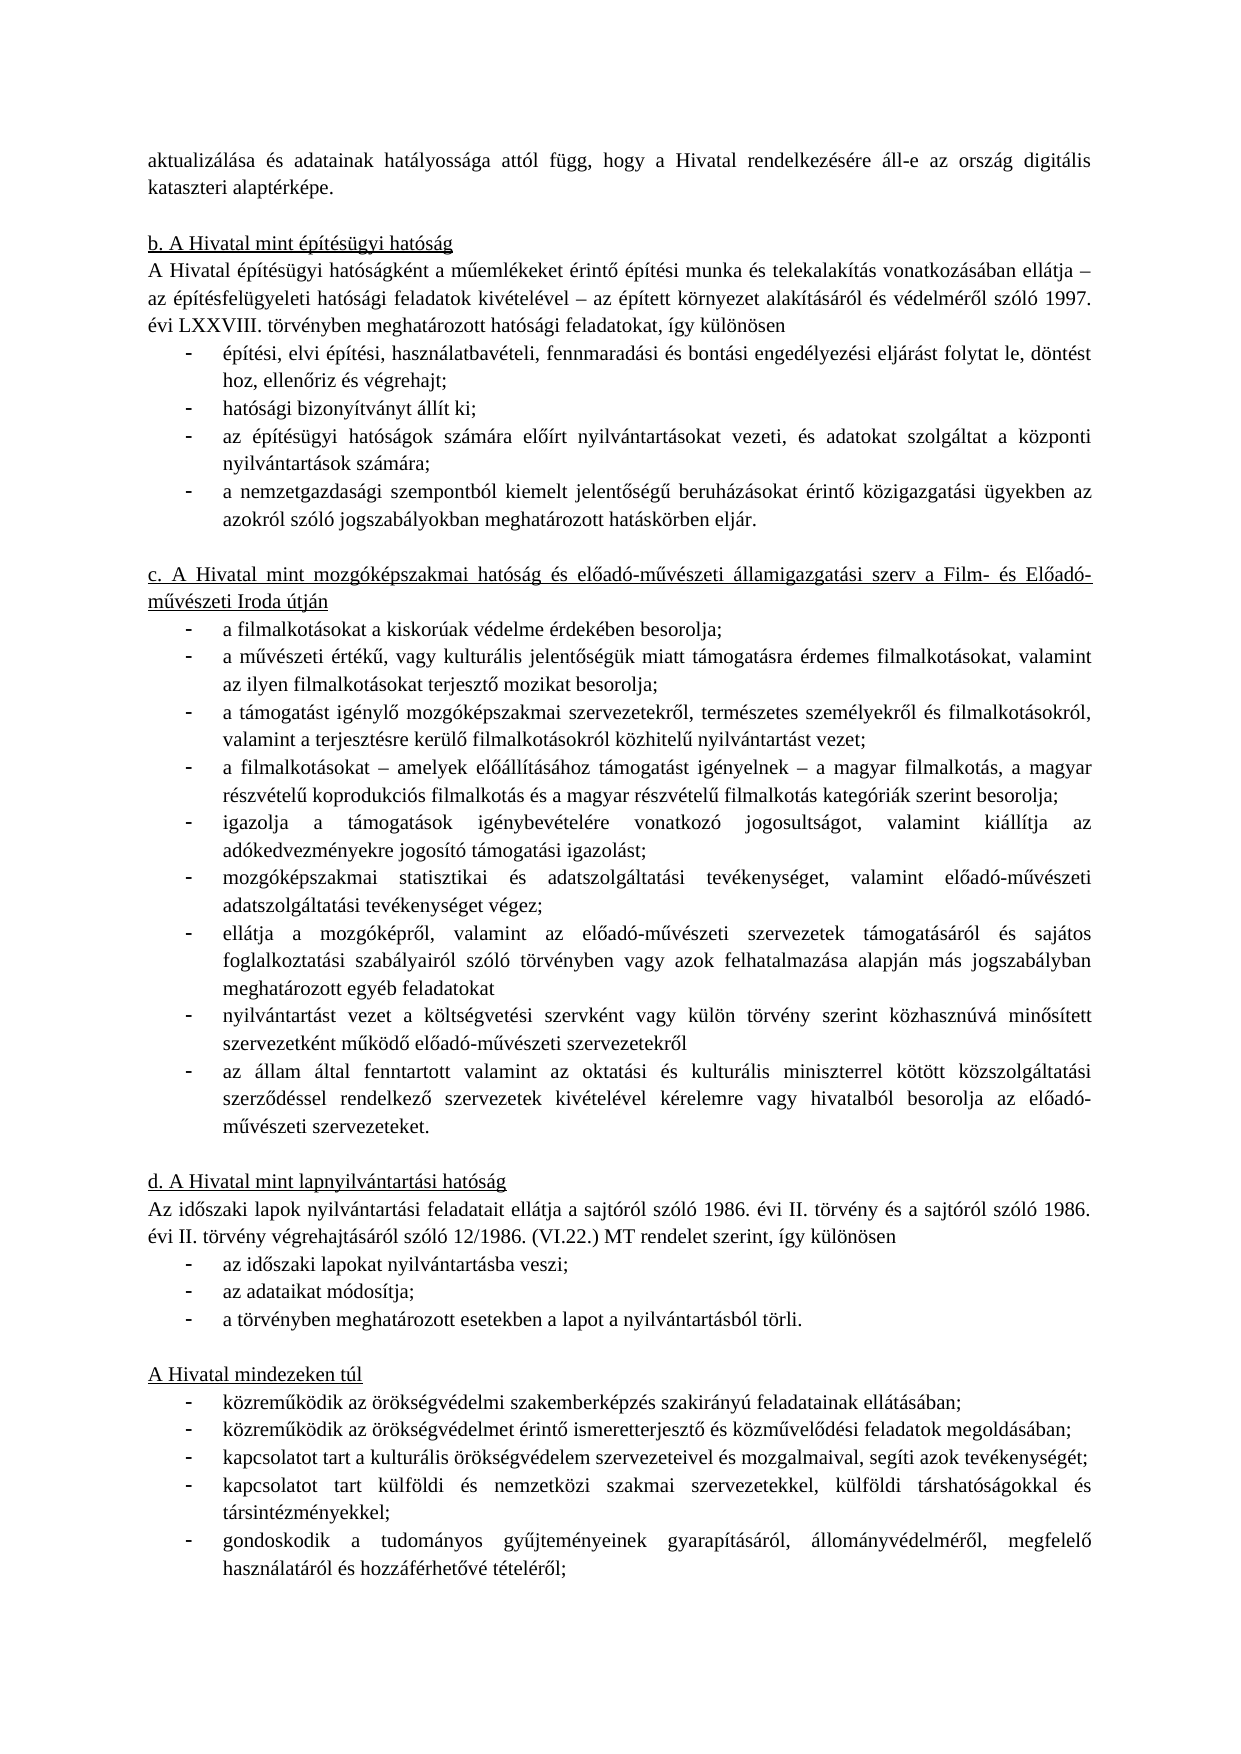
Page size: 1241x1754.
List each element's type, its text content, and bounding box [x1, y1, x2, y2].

list kapcsolatot tart külföldi és nemzetközi szakmai szervezetekkel, külföldi társhatóságokkal és társintézményekkel; [185, 1473, 1093, 1524]
text A Hivatal építésügyi hatóságként a műemlékeket érintő építési munka és telekalakítás vonatkozásában ellátja – az építésfelügyeleti hatósági feladatok kivételével – az épített környezet alakításáról és védelméről szóló 1997. évi LXXVIII. törvényben meghatározott hatósági feladatokat, így különösen [148, 258, 1093, 337]
text Az időszaki lapok nyilvántartási feladatait ellátja a sajtóról szóló 1986. évi II. törvény és a sajtóról szóló 1986. évi II. törvény végrehajtásáról szóló 12/1986. (VI.22.) MT rendelet szerint, így különösen [148, 1197, 1093, 1248]
list az időszaki lapokat nyilvántartásba veszi; [185, 1252, 1093, 1276]
list nyilvántartást vezet a költségvetési szervként vagy külön törvény szerint közhasznúvá minősített szervezetként működő előadó-művészeti szervezetekről [185, 1003, 1093, 1055]
list gondoskodik a tudományos gyűjteményeinek gyarapításáról, állományvédelméről, megfelelő használatáról és hozzáférhetővé tételéről; [185, 1528, 1093, 1579]
text b. A Hivatal mint építésügyi hatóság [148, 230, 1093, 254]
list a filmalkotásokat a kiskorúak védelme érdekében besorolja; [185, 617, 1093, 641]
list kapcsolatot tart a kulturális örökségvédelem szervezeteivel és mozgalmaival, segíti azok tevékenységét; [185, 1445, 1093, 1469]
text d. A Hivatal mint lapnyilvántartási hatóság [148, 1169, 1093, 1193]
list a művészeti értékű, vagy kulturális jelentőségük miatt támogatásra érdemes filmalkotásokat, valamint az ilyen filmalkotásokat terjesztő mozikat besorolja; [185, 644, 1093, 696]
list az adataikat módosítja; [185, 1279, 1093, 1303]
list az építésügyi hatóságok számára előírt nyilvántartásokat vezeti, és adatokat szolgáltat a központi nyilvántartások számára; [185, 424, 1093, 475]
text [148, 148, 1093, 199]
list építési, elvi építési, használatbavételi, fennmaradási és bontási engedélyezési eljárást folytat le, döntést hoz, ellenőriz és végrehajt; [185, 341, 1093, 392]
list ellátja a mozgóképről, valamint az előadó-művészeti szervezetek támogatásáról és sajátos foglalkoztatási szabályairól szóló törvényben vagy azok felhatalmazása alapján más jogszabályban meghatározott egyéb feladatokat [185, 921, 1093, 1000]
list a filmalkotásokat – amelyek előállításához támogatást igényelnek – a magyar filmalkotás, a magyar részvételű koprodukciós filmalkotás és a magyar részvételű filmalkotás kategóriák szerint besorolja; [185, 755, 1093, 807]
list igazolja a támogatások igénybevételére vonatkozó jogosultságot, valamint kiállítja az adókedvezményekre jogosító támogatási igazolást; [185, 810, 1093, 862]
list az állam által fenntartott valamint az oktatási és kulturális miniszterrel kötött közszolgáltatási szerződéssel rendelkező szervezetek kivételével kérelemre vagy hivatalból besorolja az előadó-művészeti szervezeteket. [185, 1058, 1093, 1138]
text c. A Hivatal mint mozgóképszakmai hatóság és előadó-művészeti államigazgatási szerv a Film- és Előadó-művészeti Iroda útján [148, 584, 1093, 613]
list a támogatást igénylő mozgóképszakmai szervezetekről, természetes személyekről és filmalkotásokról, valamint a terjesztésre kerülő filmalkotásokról közhitelű nyilvántartást vezet; [185, 700, 1093, 751]
text A Hivatal mindezeken túl [148, 1362, 1093, 1386]
list hatósági bizonyítványt állít ki; [185, 396, 1093, 420]
list a nemzetgazdasági szempontból kiemelt jelentőségű beruházásokat érintő közigazgatási ügyekben az azokról szóló jogszabályokban meghatározott hatáskörben eljár. [185, 479, 1093, 531]
text c. A Hivatal mint mozgóképszakmai hatóság és előadó-művészeti államigazgatási szerv a Film- és Előadó-művészeti Iroda útján [148, 562, 1093, 583]
list közreműködik az örökségvédelmet érintő ismeretterjesztő és közművelődési feladatok megoldásában; [185, 1417, 1093, 1441]
list mozgóképszakmai statisztikai és adatszolgáltatási tevékenységet, valamint előadó-művészeti adatszolgáltatási tevékenységet végez; [185, 865, 1093, 917]
list a törvényben meghatározott esetekben a lapot a nyilvántartásból törli. [185, 1307, 1093, 1331]
list közreműködik az örökségvédelmi szakemberképzés szakirányú feladatainak ellátásában; [185, 1390, 1093, 1414]
